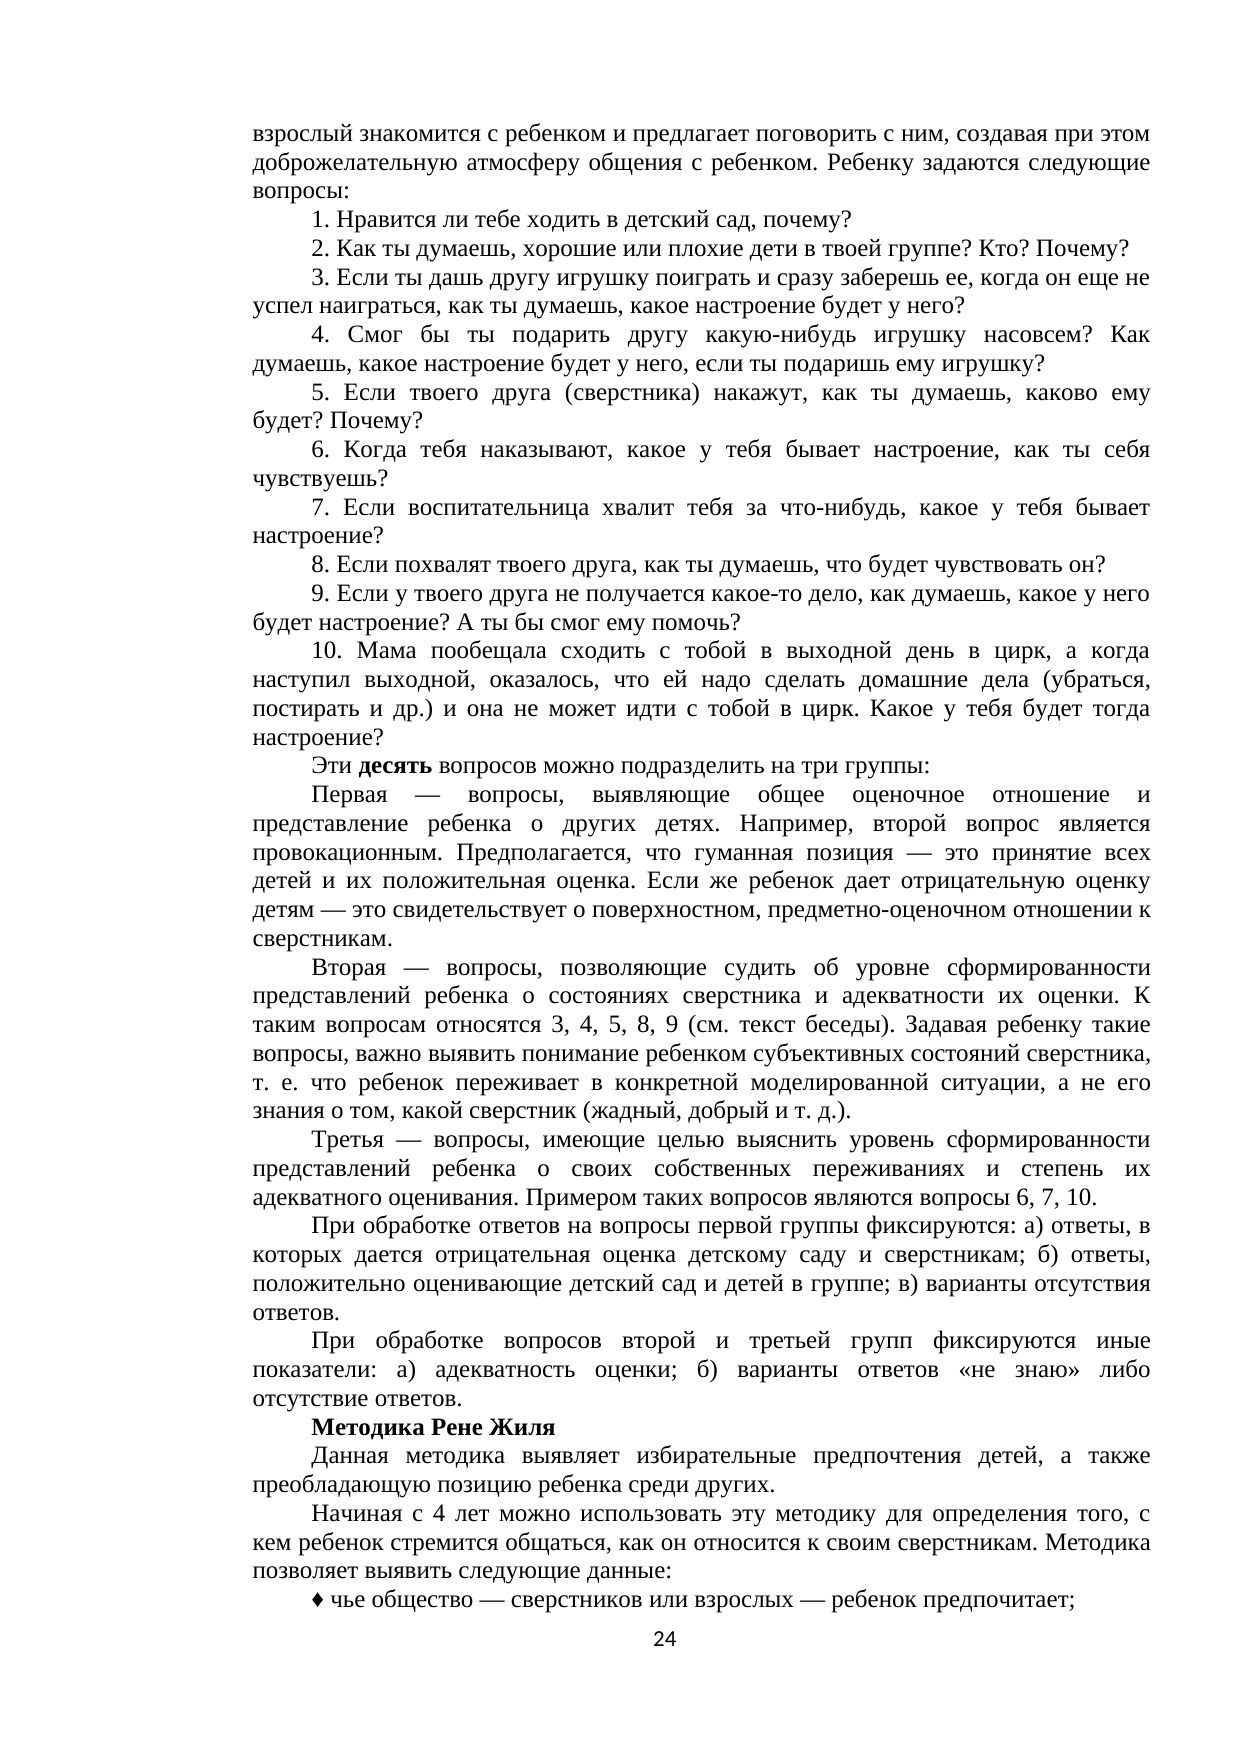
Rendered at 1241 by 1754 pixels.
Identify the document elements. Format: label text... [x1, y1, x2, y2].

text Эти десять вопросов можно подразделить на три группы: [252, 751, 1152, 779]
text 5. Если твоего друга (сверстника) накажут, как ты думаешь, каково ему будет? Почему? [252, 377, 1152, 434]
text 6. Когда тебя наказывают, какое у тебя бывает настроение, как ты себя чувствуешь? [252, 434, 1152, 492]
text Третья — вопросы, имеющие целью выяснить уровень сформированности представлений ребенка о своих собственных переживаниях и степень их адекватного оценивания. Примером таких вопросов являются вопросы 6, 7, 10. [252, 1124, 1152, 1211]
text Вторая — вопросы, позволяющие судить об уровне сформированности представлений ребенка о состояниях сверстника и адекватности их оценки. К таким вопросам относятся 3, 4, 5, 8, 9 (см. текст беседы). Задавая ребенку такие вопросы, важно выявить понимание ребенком субъективных состояний сверстника, т. е. что ребенок переживает в конкретной моделированной ситуации, а не его знания о том, какой сверстник (жадный, добрый и т. д.). [252, 952, 1152, 1124]
text Данная методика выявляет избирательные предпочтения детей, а также преобладающую позицию ребенка среди других. [252, 1441, 1152, 1498]
text ♦ чье общество — сверстников или взрослых — ребенок предпочитает; [252, 1584, 1152, 1613]
text Первая — вопросы, выявляющие общее оценочное отношение и представление ребенка о других детях. Например, второй вопрос является провокационным. Предполагается, что гуманная позиция — это принятие всех детей и их положительная оценка. Если же ребенок дает отрицательную оценку детям — это свидетельствует о поверхностном, предметно-оценочном отношении к сверстникам. [252, 779, 1152, 952]
text 1. Нравится ли тебе ходить в детский сад, почему? [252, 204, 1152, 233]
text При обработке ответов на вопросы первой группы фиксируются: а) ответы, в которых дается отрицательная оценка детскому саду и сверстникам; б) ответы, положительно оценивающие детский сад и детей в группе; в) варианты отсутствия ответов. [252, 1211, 1152, 1326]
text 3. Если ты дашь другу игрушку поиграть и сразу заберешь ее, когда он еще не успел наиграться, как ты думаешь, какое настроение будет у него? [252, 262, 1152, 319]
text 7. Если воспитательница хвалит тебя за что-нибудь, какое у тебя бывает настроение? [252, 492, 1152, 549]
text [252, 118, 1152, 204]
text 4. Смог бы ты подарить другу какую-нибудь игрушку насовсем? Как думаешь, какое настроение будет у него, если ты подаришь ему игрушку? [252, 319, 1152, 377]
text 8. Если похвалят твоего друга, как ты думаешь, что будет чувствовать он? [252, 549, 1152, 578]
text Методика Рене Жиля [252, 1412, 1152, 1441]
text Начиная с 4 лет можно использовать эту методику для определения того, с кем ребенок стремится общаться, как он относится к своим сверстникам. Методика позволяет выявить следующие данные: [252, 1498, 1152, 1584]
text При обработке вопросов второй и третьей групп фиксируются иные показатели: а) адекватность оценки; б) варианты ответов «не знаю» либо отсутствие ответов. [252, 1326, 1152, 1412]
text 10. Мама пообещала сходить с тобой в выходной день в цирк, а когда наступил выходной, оказалось, что ей надо сделать домашние дела (убраться, постирать и др.) и она не может идти с тобой в цирк. Какое у тебя будет тогда настроение? [252, 636, 1152, 751]
text 2. Как ты думаешь, хорошие или плохие дети в твоей группе? Кто? Почему? [252, 233, 1152, 262]
text 9. Если у твоего друга не получается какое-то дело, как думаешь, какое у него будет настроение? А ты бы смог ему помочь? [252, 578, 1152, 636]
